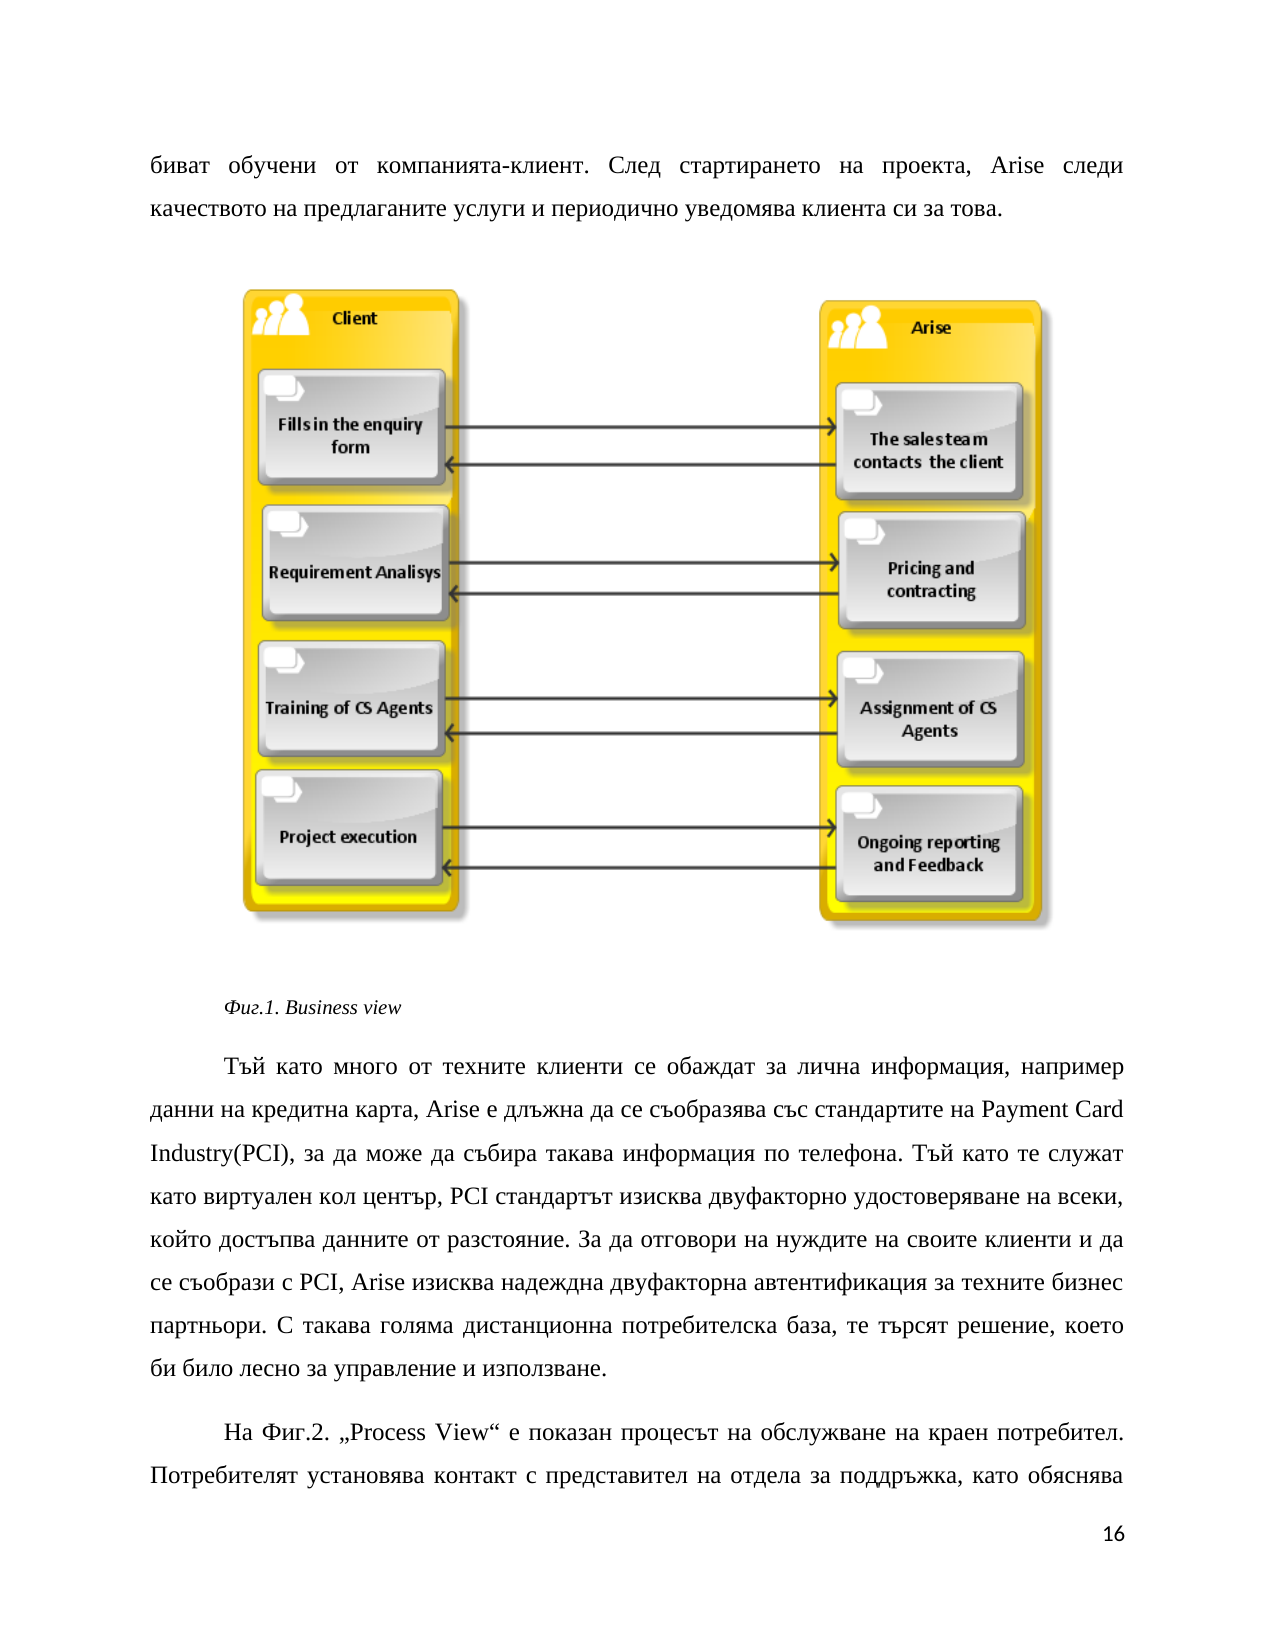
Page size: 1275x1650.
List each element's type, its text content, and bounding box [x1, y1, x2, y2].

text Тъй като много от техните клиенти се обаждат за лична информация, например данни на кредитна карта, Arise е длъжна да се съобразява със стандартите на Payment Card Industry(PCI), за да може да събира такава информация по телефона. Тъй като те служат като виртуален кол център, PCI стандартът изисква двуфакторно удостоверяване на всеки, който достъпва данните от разстояние. За да отговори на нуждите на своите клиенти и да се съобрази с PCI, Arise изисква надеждна двуфакторна автентификация за техните бизнес партньори. С такава голяма дистанционна потребителска база, те търсят решение, което би било лесно за управление и използване. [150, 1051, 1125, 1382]
picture [223, 257, 1088, 960]
text Фиг.1. Business view [150, 994, 1125, 1019]
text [150, 1417, 1125, 1489]
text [150, 150, 1125, 222]
